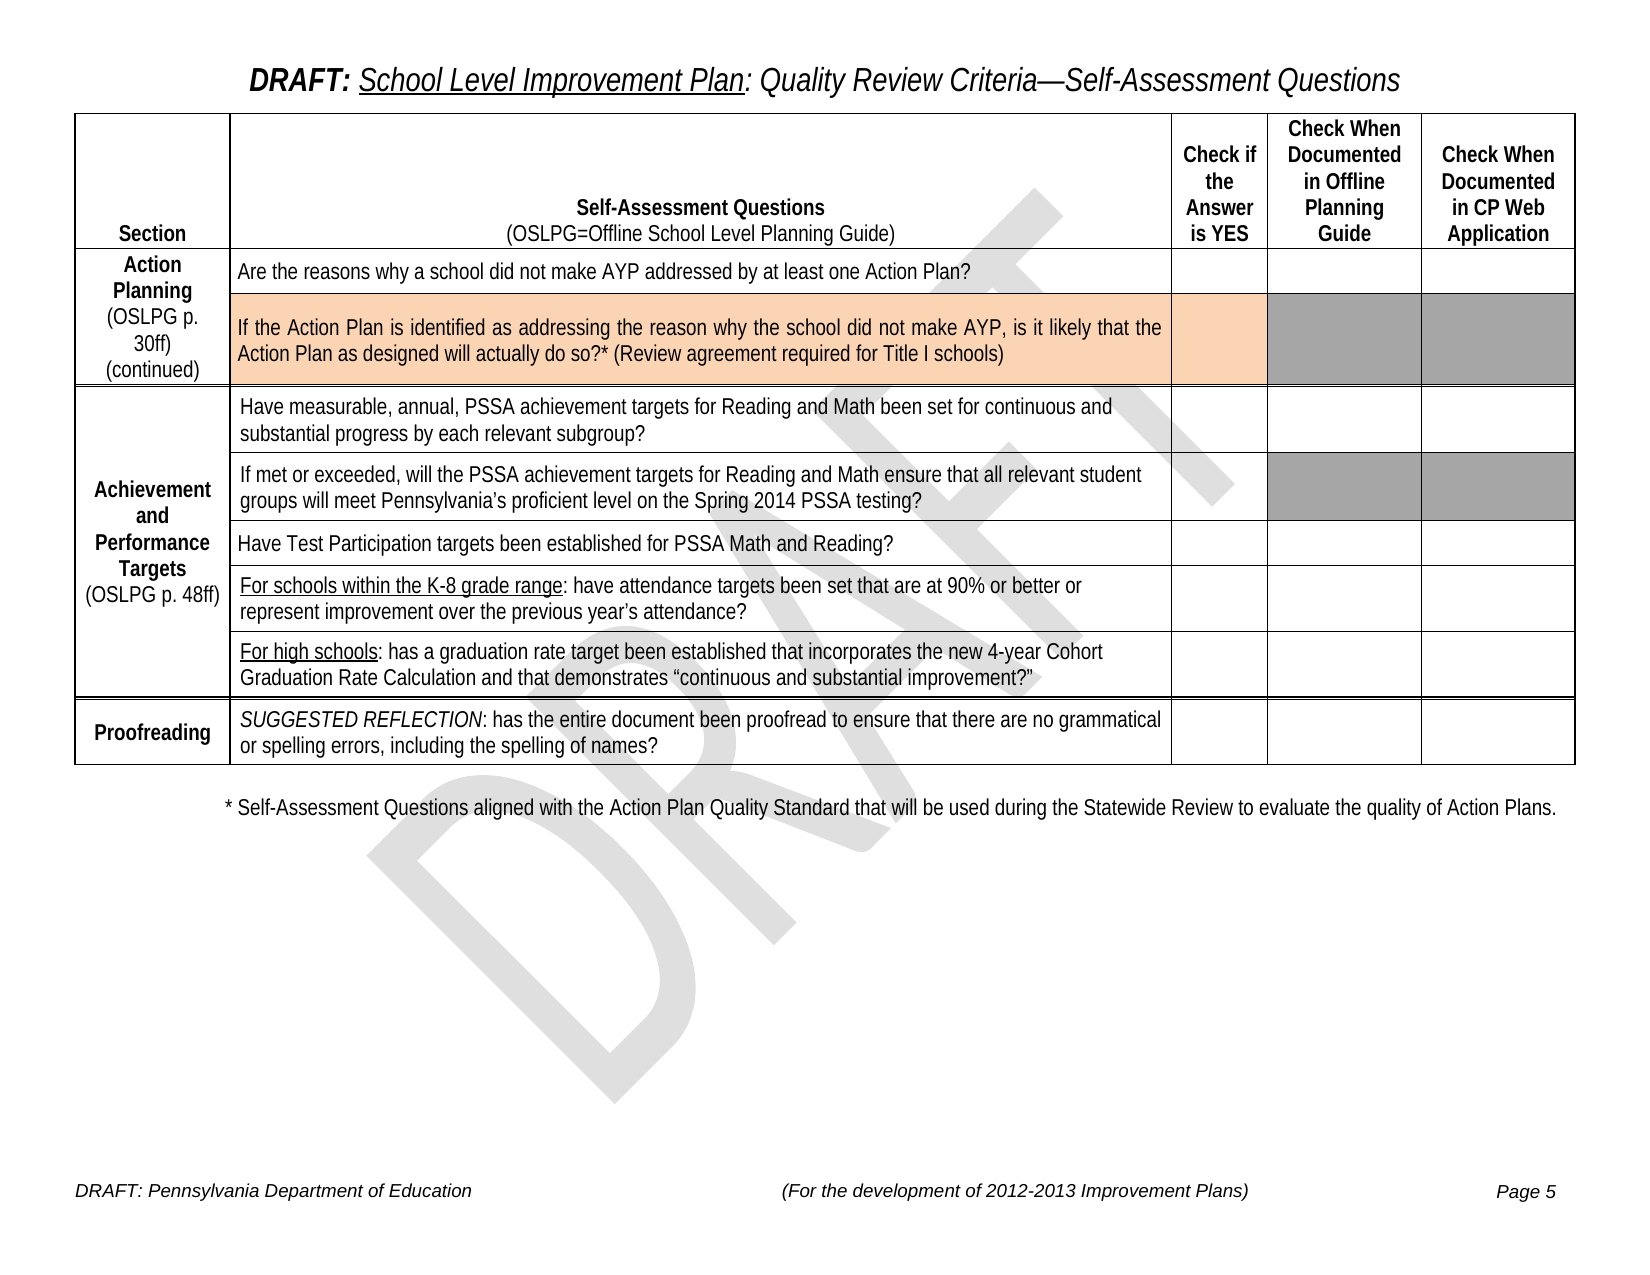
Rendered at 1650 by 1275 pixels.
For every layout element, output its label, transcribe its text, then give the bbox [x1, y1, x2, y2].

table_cell If the Action Plan is identified as addressing the reason why the school did not make AYP, is it likely that the Action Plan as designed will actually do so?* (Review agreement required for Title I schools) [231, 294, 1171, 384]
table_cell [1268, 453, 1421, 520]
table_cell [1172, 521, 1267, 565]
table_cell [1268, 249, 1421, 293]
table_cell [1172, 249, 1267, 293]
table_cell [1268, 521, 1421, 565]
table_cell [1172, 566, 1267, 631]
table_cell [1268, 700, 1421, 764]
table_cell [1268, 566, 1421, 631]
table_cell SUGGESTED REFLECTION: has the entire document been proofread to ensure that there are no grammatical or spelling errors, including the spelling of names? [231, 700, 1171, 764]
table_cell [1268, 632, 1421, 696]
table_cell Achievement and Performance Targets (OSLPG p. 48ff) [76, 387, 229, 696]
table_cell [1422, 249, 1574, 293]
table_cell [1422, 294, 1574, 384]
table_cell Have measurable, annual, PSSA achievement targets for Reading and Math been set for continuous and substantial progress by each relevant subgroup? [231, 387, 1171, 452]
table_cell [1172, 700, 1267, 764]
text * Self-Assessment Questions aligned with the Action Plan Quality Standard that will be used during the Statewide Review to evaluate the quality of Action Plans. [75, 794, 1575, 821]
table_cell [1422, 566, 1574, 631]
table_cell [1422, 700, 1574, 764]
table_header Section [76, 114, 229, 248]
table_cell [1422, 387, 1574, 452]
table_cell [1172, 632, 1267, 696]
table_cell Have Test Participation targets been established for PSSA Math and Reading? [231, 521, 1171, 565]
table_cell [1172, 387, 1267, 452]
table_header Check if the Answer is YES [1172, 114, 1267, 248]
table_cell [1422, 521, 1574, 565]
table_cell If met or exceeded, will the PSSA achievement targets for Reading and Math ensure that all relevant student groups will meet Pennsylvania’s proficient level on the Spring 2014 PSSA testing? [231, 453, 1171, 520]
table_cell [1268, 294, 1421, 384]
table_cell [1268, 387, 1421, 452]
table_cell For high schools: has a graduation rate target been established that incorporates the new 4-year Cohort Graduation Rate Calculation and that demonstrates “continuous and substantial improvement?” [231, 632, 1171, 696]
table_header Check When Documented in CP Web Application [1422, 114, 1574, 248]
table_cell Action Planning (OSLPG p. 30ff) (continued) [76, 249, 229, 384]
table_header Check When Documented in Offline Planning Guide [1268, 114, 1421, 248]
table_cell [1172, 453, 1267, 520]
table_cell [1422, 453, 1574, 520]
table_cell For schools within the K-8 grade range: have attendance targets been set that are at 90% or better or represent improvement over the previous year’s attendance? [231, 566, 1171, 631]
table_cell Are the reasons why a school did not make AYP addressed by at least one Action Plan? [231, 249, 1171, 293]
table_header Self-Assessment Questions (OSLPG=Offline School Level Planning Guide) [231, 114, 1171, 248]
table_cell [1422, 632, 1574, 696]
table_cell [1172, 294, 1267, 384]
table_cell Proofreading [76, 700, 229, 764]
